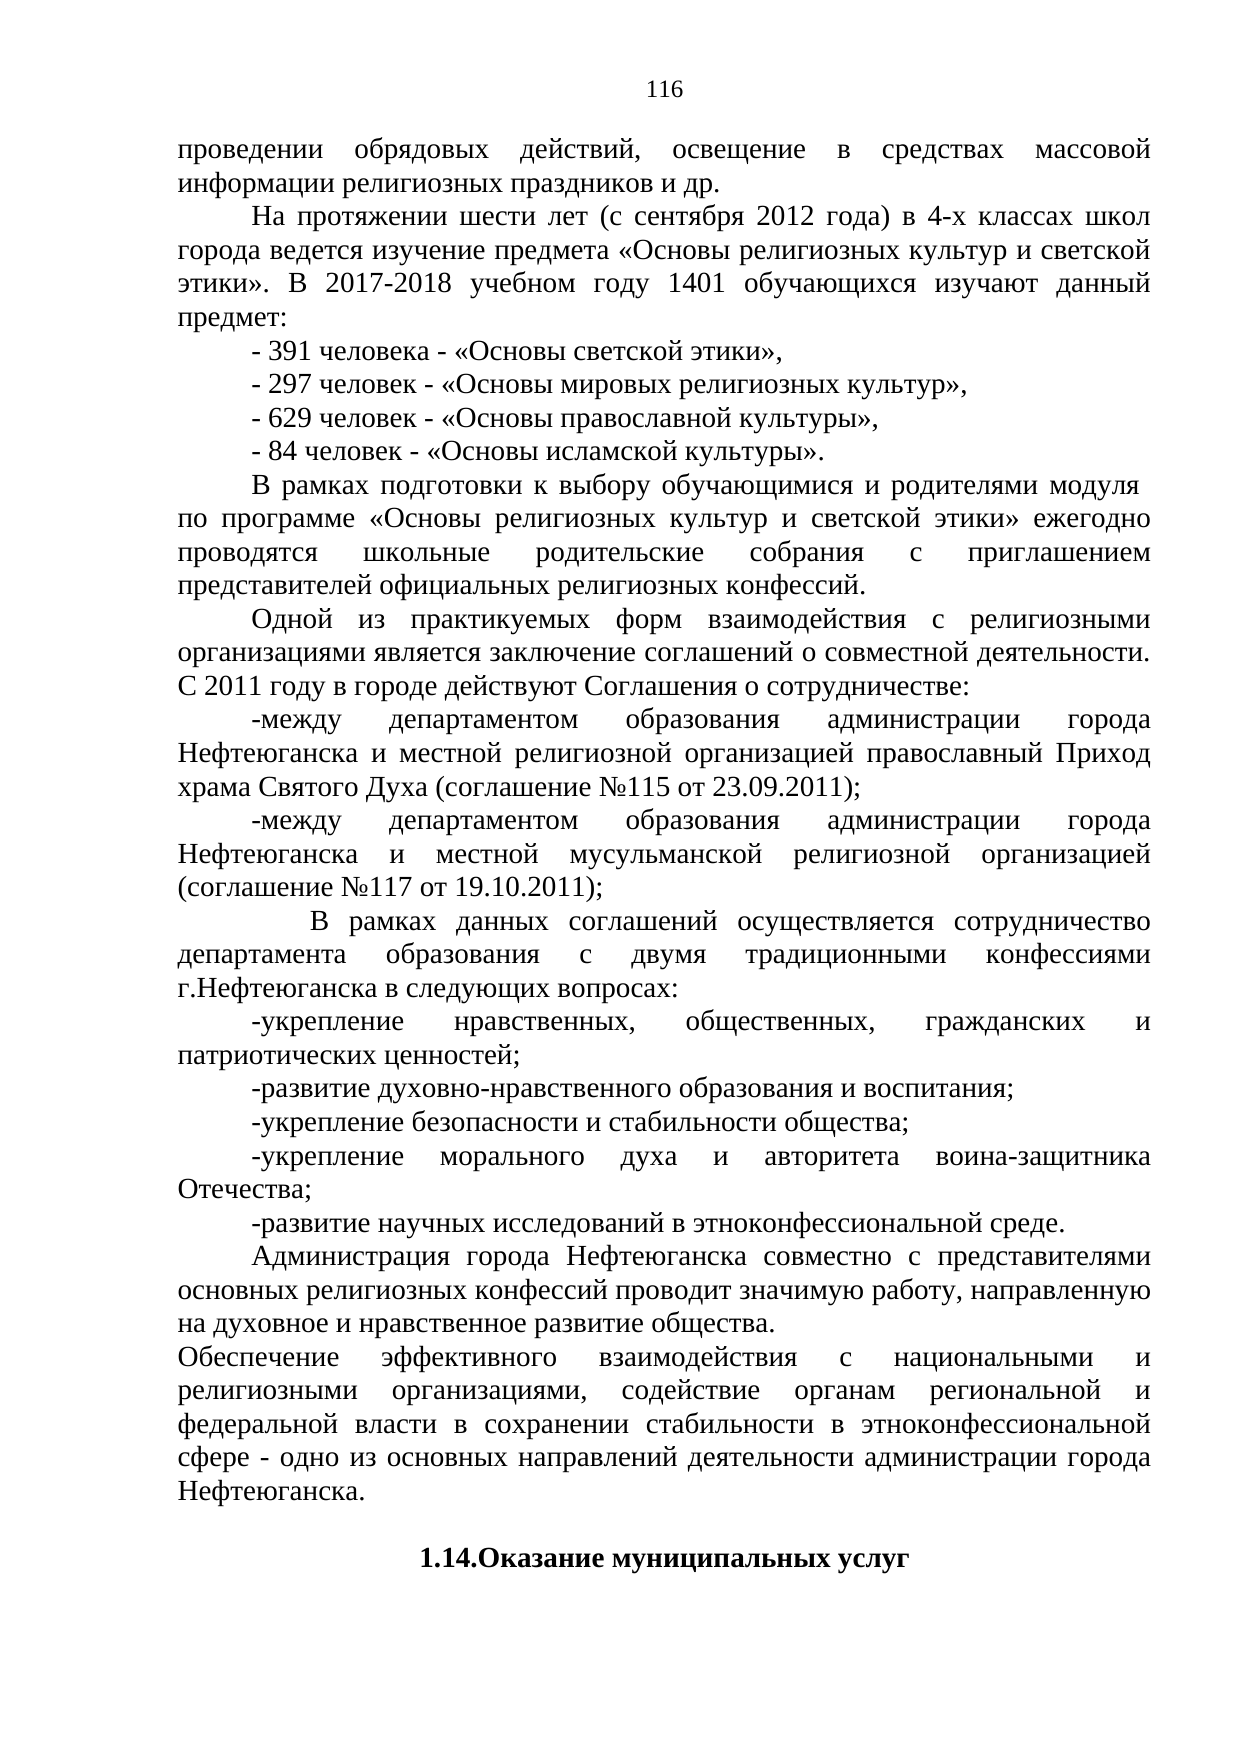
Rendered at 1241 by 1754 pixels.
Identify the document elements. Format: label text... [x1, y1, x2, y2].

text В рамках подготовки к выбору обучающимися и родителями модуля по программе «Основы религиозных культур и светской этики» ежегодно проводятся школьные родительские собрания с приглашением представителей официальных религиозных конфессий. [177, 467, 1152, 601]
text - 84 человек - «Основы исламской культуры». [177, 433, 1152, 467]
text -между департаментом образования администрации города Нефтеюганска и местной мусульманской религиозной организацией (соглашение №117 от 19.10.2011); [177, 802, 1152, 903]
text Администрация города Нефтеюганска совместно с представителями основных религиозных конфессий проводит значимую работу, направленную на духовное и нравственное развитие общества. [177, 1238, 1152, 1339]
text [177, 131, 1152, 198]
text -развитие научных исследований в этноконфессиональной среде. [177, 1205, 1152, 1238]
text - 391 человека - «Основы светской этики», [177, 333, 1152, 366]
text -развитие духовно-нравственного образования и воспитания; [177, 1071, 1152, 1104]
text - 297 человек - «Основы мировых религиозных культур», [177, 366, 1152, 400]
text Одной из практикуемых форм взаимодействия с религиозными организациями является заключение соглашений о совместной деятельности. С 2011 году в городе действуют Соглашения о сотрудничестве: [177, 601, 1152, 702]
text В рамках данных соглашений осуществляется сотрудничество департамента образования с двумя традиционными конфессиями г.Нефтеюганска в следующих вопросах: [177, 903, 1152, 1003]
text -укрепление морального духа и авторитета воина-защитника Отечества; [177, 1138, 1152, 1205]
text -укрепление нравственных, общественных, гражданских и патриотических ценностей; [177, 1003, 1152, 1071]
text -укрепление безопасности и стабильности общества; [177, 1104, 1152, 1138]
text - 629 человек - «Основы православной культуры», [177, 400, 1152, 433]
text 1.14.Оказание муниципальных услуг [177, 1540, 1152, 1574]
text -между департаментом образования администрации города Нефтеюганска и местной религиозной организацией православный Приход храма Святого Духа (соглашение №115 от 23.09.2011); [177, 702, 1152, 802]
text На протяжении шести лет (с сентября 2012 года) в 4-х классах школ города ведется изучение предмета «Основы религиозных культур и светской этики». В 2017-2018 учебном году 1401 обучающихся изучают данный предмет: [177, 198, 1152, 333]
text Обеспечение эффективного взаимодействия с национальными и религиозными организациями, содействие органам региональной и федеральной власти в сохранении стабильности в этноконфессиональной сфере - одно из основных направлений деятельности администрации города Нефтеюганска. [177, 1339, 1152, 1507]
